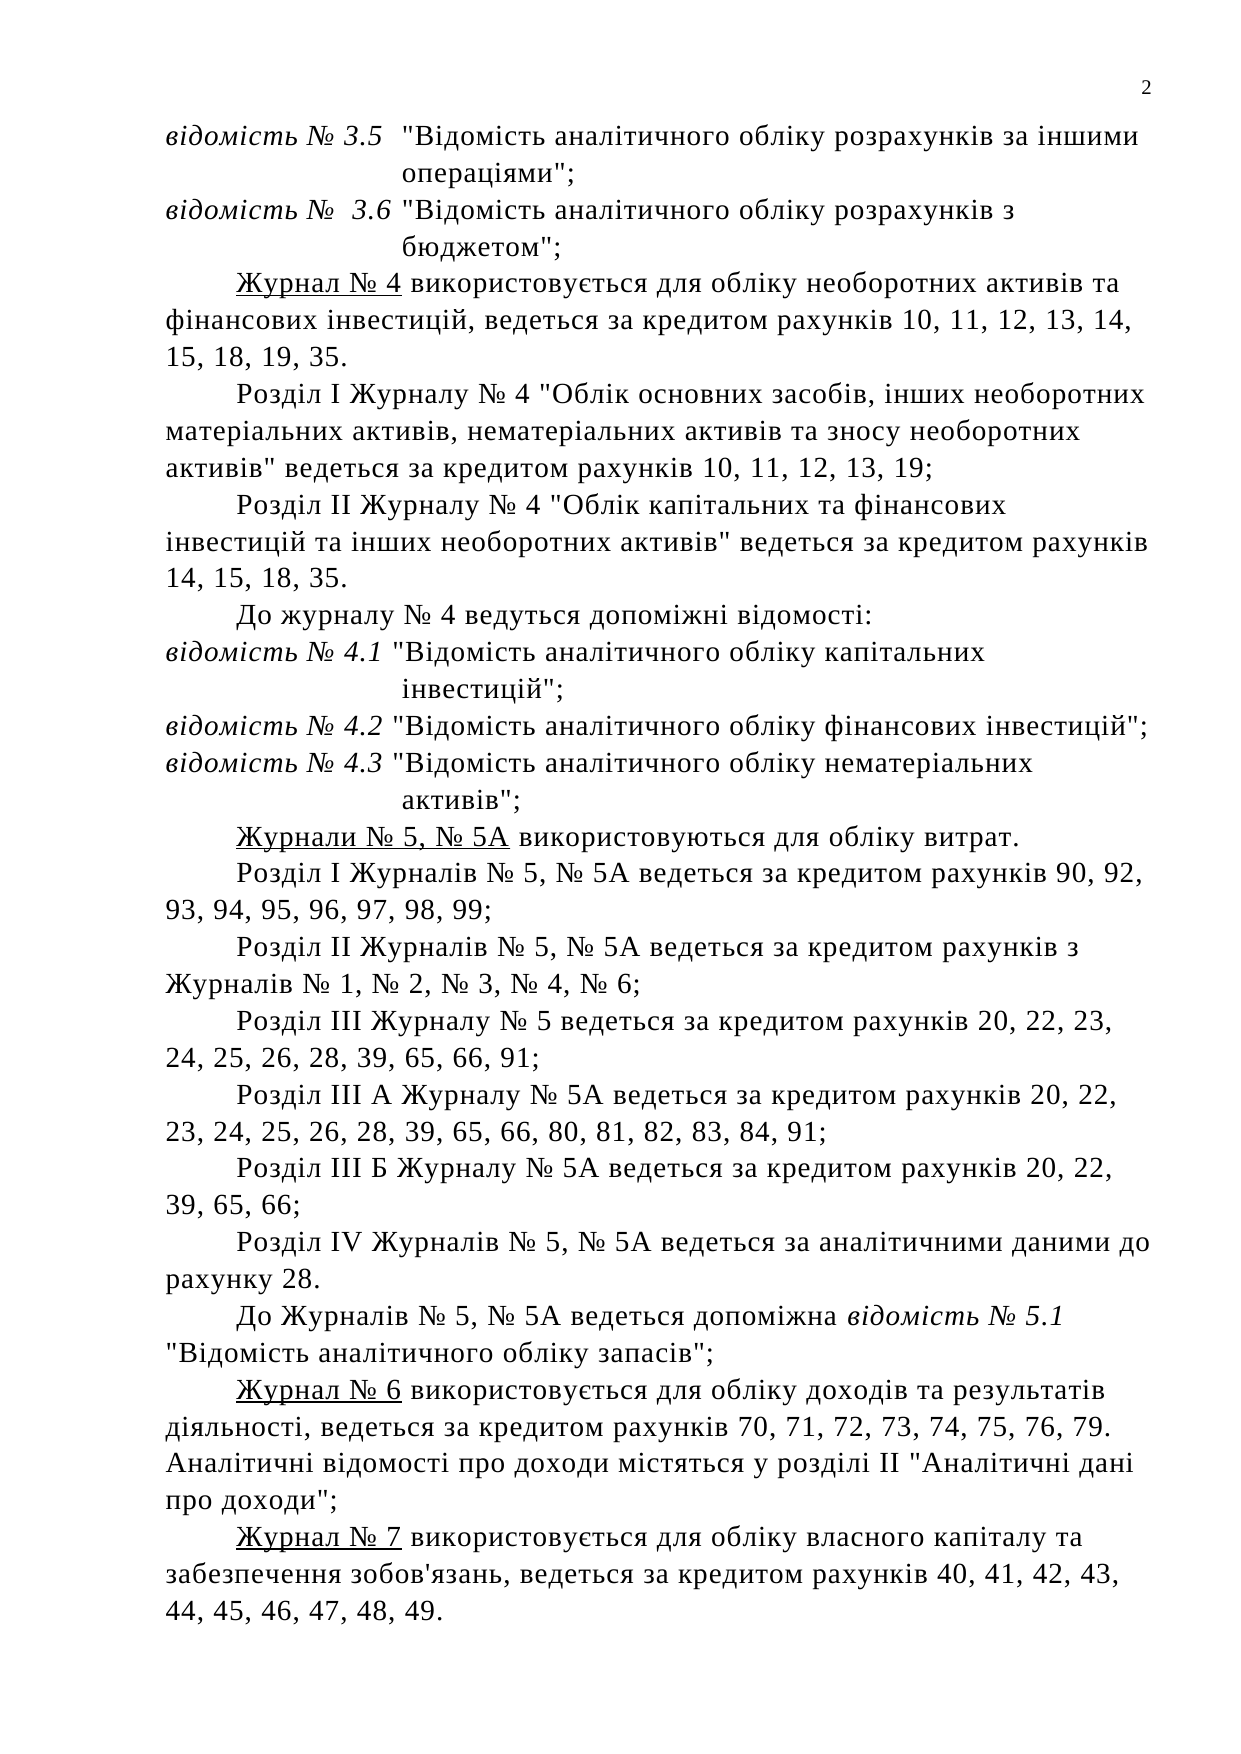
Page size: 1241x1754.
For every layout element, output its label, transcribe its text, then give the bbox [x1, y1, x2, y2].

text Розділ ІІІ А Журналу № 5А ведеться за кредитом рахунків 20, 22, 23, 24, 25, 26, 28, 39, 65, 66, 80, 81, 82, 83, 84, 91; [165, 1077, 1152, 1147]
text Журнали № 5, № 5А використовуються для обліку витрат. [165, 819, 1152, 852]
text Журнал № 4 використовується для обліку необоротних активів та фінансових інвестицій, ведеться за кредитом рахунків 10, 11, 12, 13, 14, 15, 18, 19, 35. [165, 266, 1152, 373]
text відомість № 4.2 "Відомість аналітичного обліку фінансових інвестицій"; [165, 708, 1152, 742]
text До журналу № 4 ведуться допоміжні відомості: [165, 597, 1152, 631]
text Розділ ІV Журналів № 5, № 5А ведеться за аналітичними даними до рахунку 28. [165, 1224, 1152, 1295]
text Журнал № 6 використовується для обліку доходів та результатів діяльності, ведеться за кредитом рахунків 70, 71, 72, 73, 74, 75, 76, 79. Аналітичні відомості про доходи містяться у розділі ІІ "Аналітичні дані про доходи"; [165, 1372, 1152, 1516]
text Розділ І Журналів № 5, № 5А ведеться за кредитом рахунків 90, 92, 93, 94, 95, 96, 97, 98, 99; [165, 856, 1152, 926]
text Розділ ІІ Журналів № 5, № 5А ведеться за кредитом рахунків з Журналів № 1, № 2, № 3, № 4, № 6; [165, 929, 1152, 1000]
text Розділ ІІІ Журналу № 5 ведеться за кредитом рахунків 20, 22, 23, 24, 25, 26, 28, 39, 65, 66, 91; [165, 1003, 1152, 1073]
text відомість № 3.5 "Відомість аналітичного обліку розрахунків за іншими операціями"; [165, 118, 1152, 188]
text До Журналів № 5, № 5А ведеться допоміжна відомість № 5.1 "Відомість аналітичного обліку запасів"; [165, 1298, 1152, 1368]
text відомість № 4.1 "Відомість аналітичного обліку капітальних інвестицій"; [165, 634, 1152, 705]
text відомість № 4.3 "Відомість аналітичного обліку нематеріальних активів"; [165, 745, 1152, 815]
text Розділ І Журналу № 4 "Облік основних засобів, інших необоротних матеріальних активів, нематеріальних активів та зносу необоротних активів" ведеться за кредитом рахунків 10, 11, 12, 13, 19; [165, 376, 1152, 483]
text Журнал № 7 використовується для обліку власного капіталу та забезпечення зобов'язань, ведеться за кредитом рахунків 40, 41, 42, 43, 44, 45, 46, 47, 48, 49. [165, 1519, 1152, 1627]
text відомість № 3.6 "Відомість аналітичного обліку розрахунків з бюджетом"; [165, 192, 1152, 262]
text Розділ ІІ Журналу № 4 "Облік капітальних та фінансових інвестицій та інших необоротних активів" ведеться за кредитом рахунків 14, 15, 18, 35. [165, 487, 1152, 594]
text Розділ ІІІ Б Журналу № 5А ведеться за кредитом рахунків 20, 22, 39, 65, 66; [165, 1151, 1152, 1221]
